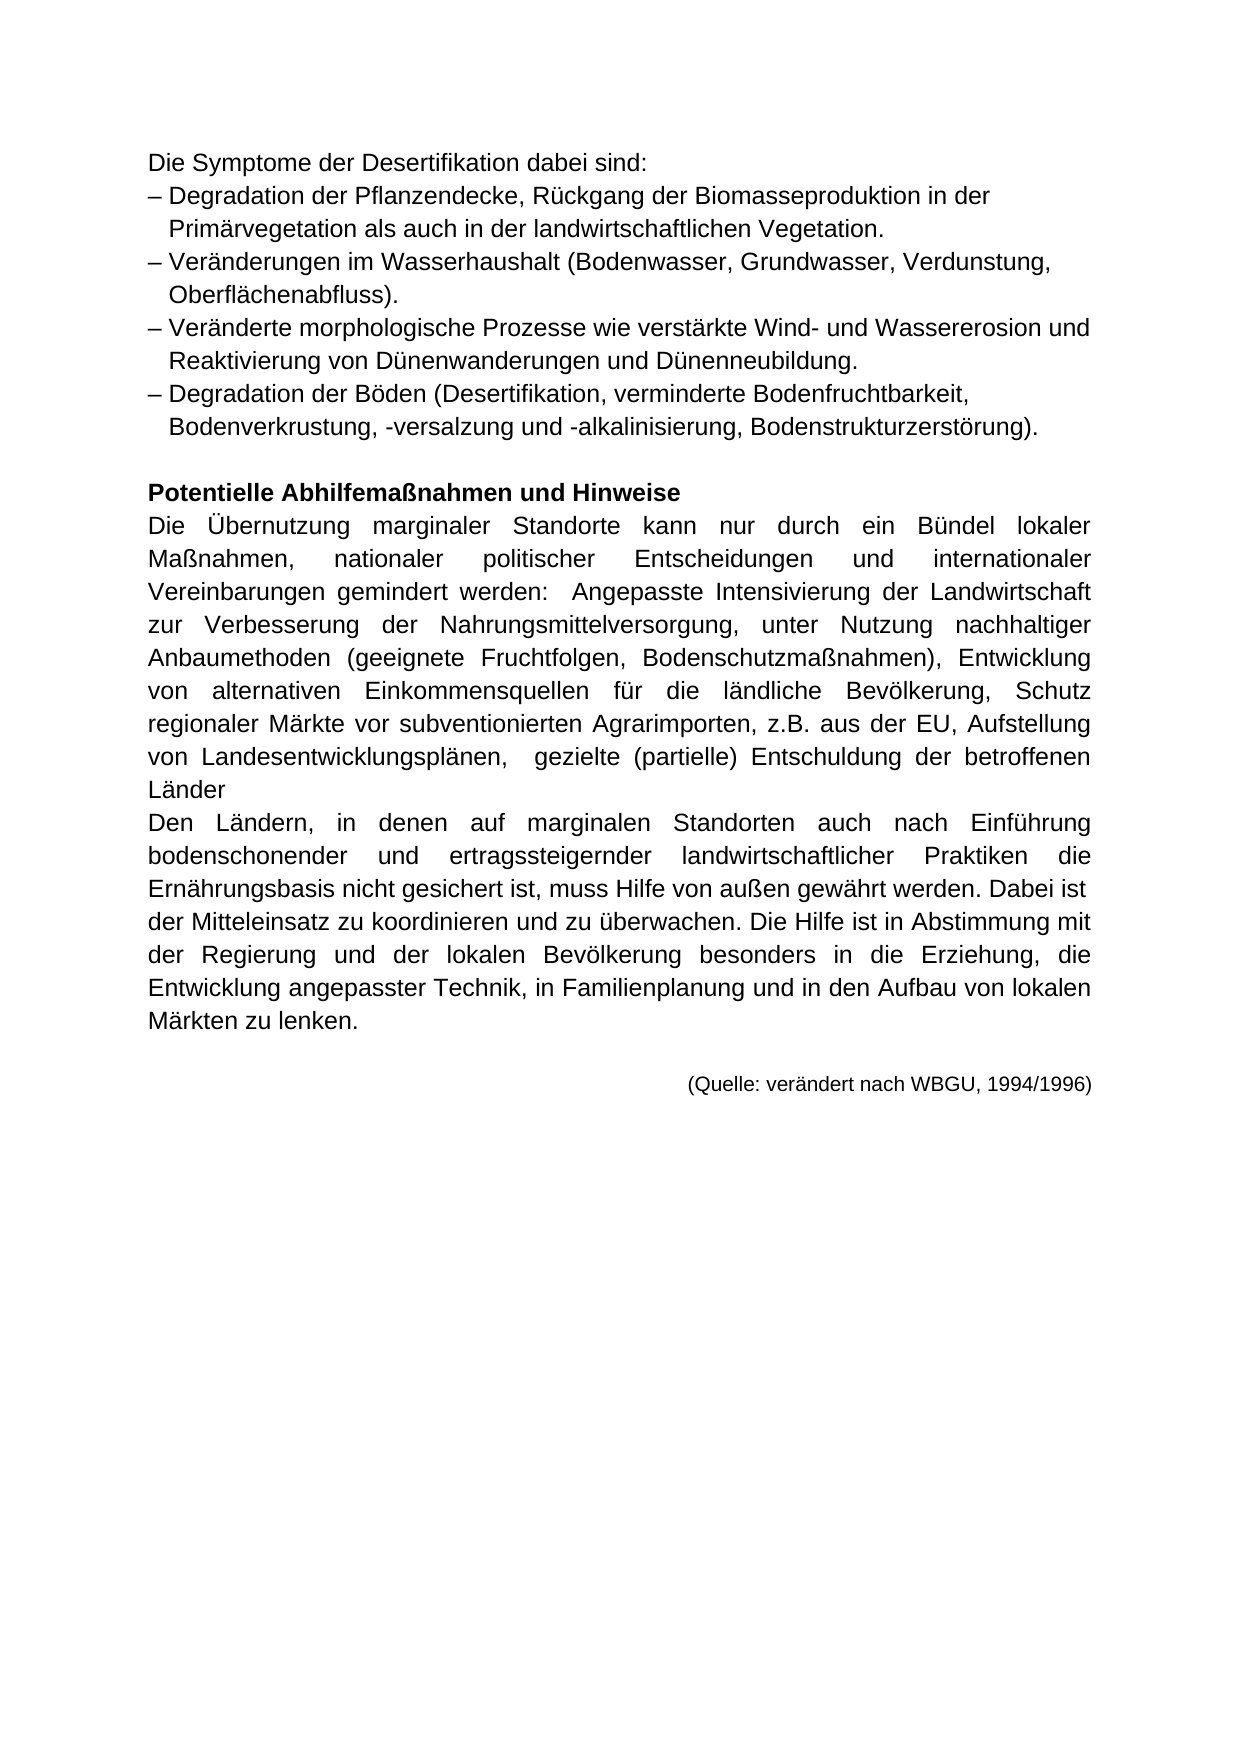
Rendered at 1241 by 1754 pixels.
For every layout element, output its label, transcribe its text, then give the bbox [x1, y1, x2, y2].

text Den Ländern, in denen auf marginalen Standorten auch nach Einführung bodenschonender und ertragssteigernder landwirtschaftlicher Praktiken die Ernährungsbasis nicht gesichert ist, muss Hilfe von außen gewährt werden. Dabei ist [148, 808, 1093, 903]
text (Quelle: verändert nach WBGU, 1994/1996) [148, 1072, 1093, 1096]
text Reaktivierung von Dünenwanderungen und Dünenneubildung. [148, 346, 1093, 374]
text Primärvegetation als auch in der landwirtschaftlichen Vegetation. [148, 214, 1093, 242]
text – Veränderte morphologische Prozesse wie verstärkte Wind- und Wassererosion und [148, 313, 1093, 341]
text Potentielle Abhilfemaßnahmen und Hinweise [148, 478, 1093, 507]
text – Degradation der Pflanzendecke, Rückgang der Biomasseproduktion in der [148, 181, 1093, 209]
text Oberflächenabfluss). [148, 280, 1093, 308]
text – Veränderungen im Wasserhaushalt (Bodenwasser, Grundwasser, Verdunstung, [148, 247, 1093, 275]
text Die Übernutzung marginaler Standorte kann nur durch ein Bündel lokaler Maßnahmen, nationaler politischer Entscheidungen und internationaler Vereinbarungen gemindert werden: Angepasste Intensivierung der Landwirtschaft zur Verbesserung der Nahrungsmittelversorgung, unter Nutzung nachhaltiger Anbaumethoden (geeignete Fruchtfolgen, Bodenschutzmaßnahmen), Entwicklung von alternativen Einkommensquellen für die ländliche Bevölkerung, Schutz regionaler Märkte vor subventionierten Agrarimporten, z.B. aus der EU, Aufstellung von Landesentwicklungsplänen, gezielte (partielle) Entschuldung der betroffenen Länder [148, 511, 1093, 804]
text der Mitteleinsatz zu koordinieren und zu überwachen. Die Hilfe ist in Abstimmung mit der Regierung und der lokalen Bevölkerung besonders in die Erziehung, die Entwicklung angepasster Technik, in Familienplanung und in den Aufbau von lokalen Märkten zu lenken. [148, 907, 1093, 1035]
text Bodenverkrustung, -versalzung und -alkalinisierung, Bodenstrukturzerstörung). [148, 412, 1093, 441]
text Die Symptome der Desertifikation dabei sind: [148, 148, 1093, 176]
text – Degradation der Böden (Desertifikation, verminderte Bodenfruchtbarkeit, [148, 379, 1093, 407]
